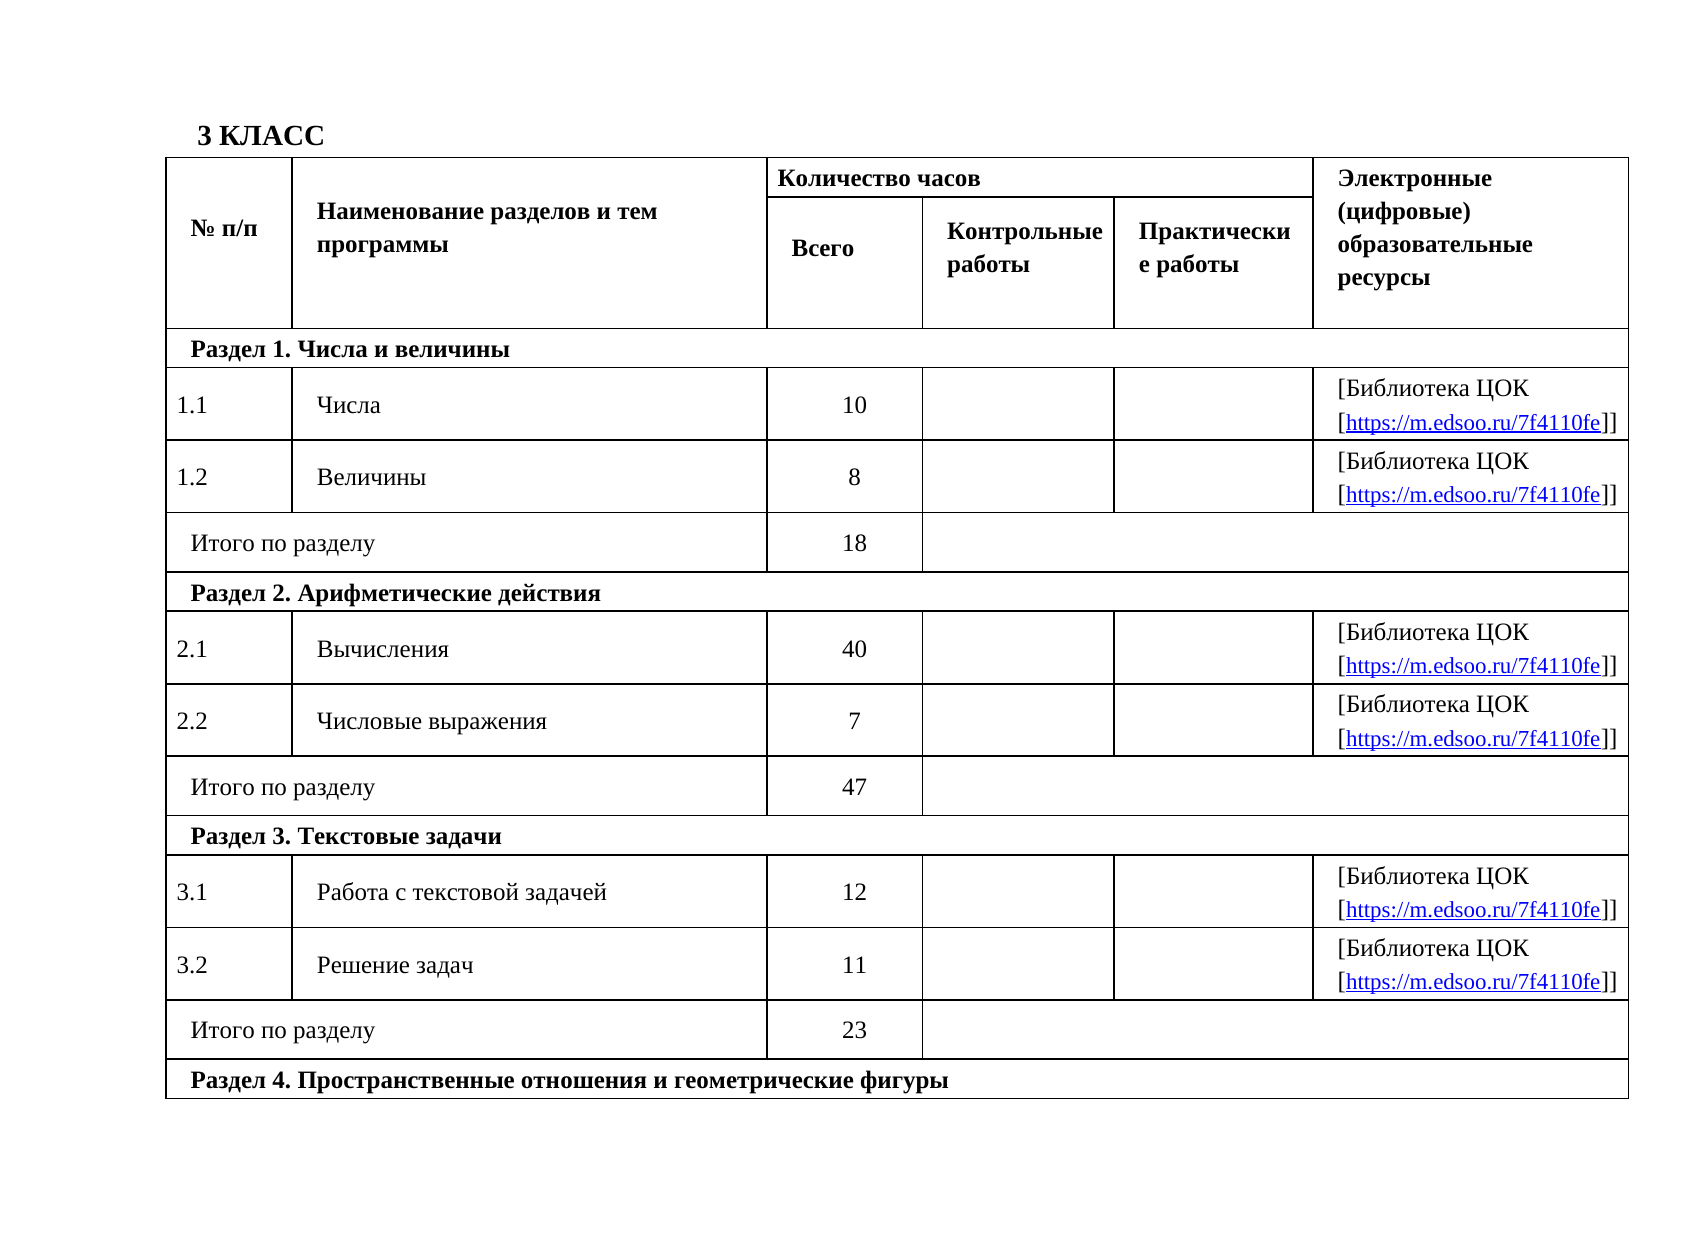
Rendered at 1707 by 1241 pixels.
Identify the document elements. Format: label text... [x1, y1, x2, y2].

table_cell [1115, 856, 1312, 926]
table_header Количество часов [768, 158, 1312, 196]
table_cell Контрольные работы [923, 198, 1113, 327]
table_cell Всего [768, 198, 922, 327]
table_cell Величины [293, 441, 766, 512]
table_cell 40 [768, 612, 922, 683]
table_cell 10 [768, 368, 922, 439]
table_cell [Библиотека ЦОК [https://m.edsoo.ru/7f4110fe]] [1314, 441, 1628, 512]
table_cell Итого по разделу [167, 757, 766, 815]
table_cell 12 [768, 856, 922, 926]
table_cell [Библиотека ЦОК [https://m.edsoo.ru/7f4110fe]] [1314, 612, 1628, 683]
text 3 КЛАСС [190, 118, 1618, 152]
table_cell 47 [768, 757, 922, 815]
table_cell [1314, 856, 1628, 926]
table_cell 2.1 [167, 612, 291, 683]
table_cell [923, 612, 1113, 683]
table_cell Итого по разделу [167, 1001, 766, 1058]
table_cell 2.2 [167, 685, 291, 755]
table_cell Раздел 2. Арифметические действия [167, 573, 1628, 610]
table_cell 1.1 [167, 368, 291, 439]
table_cell 7 [768, 685, 922, 755]
table_cell Практические работы [1115, 198, 1312, 327]
table_cell [1115, 928, 1312, 999]
table_cell Числа [293, 368, 766, 439]
table_cell [923, 928, 1113, 999]
table_cell 23 [768, 1001, 922, 1058]
table_header Электронные (цифровые) образовательные ресурсы [1314, 158, 1628, 327]
table_cell [923, 441, 1113, 512]
table_header Наименование разделов и тем программы [293, 158, 766, 327]
table_cell [1115, 441, 1312, 512]
table_cell 3.2 [167, 928, 291, 999]
table_cell Раздел 1. Числа и величины [167, 329, 1628, 367]
table_cell 18 [768, 513, 922, 571]
table_cell [1115, 612, 1312, 683]
table_cell 11 [768, 928, 922, 999]
table_cell [923, 1001, 1628, 1058]
table_cell [923, 368, 1113, 439]
table_cell 1.2 [167, 441, 291, 512]
table_cell [923, 513, 1628, 571]
table_cell [923, 685, 1113, 755]
table_cell Числовые выражения [293, 685, 766, 755]
table_cell [1115, 685, 1312, 755]
table_cell 3.1 [167, 856, 291, 926]
table_header № п/п [167, 158, 291, 327]
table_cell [1314, 928, 1628, 999]
table_cell [1115, 368, 1312, 439]
table_cell Решение задач [293, 928, 766, 999]
table_cell [Библиотека ЦОК [https://m.edsoo.ru/7f4110fe]] [1314, 368, 1628, 439]
table_cell Раздел 4. Пространственные отношения и геометрические фигуры [167, 1060, 1628, 1098]
table_cell [923, 757, 1628, 815]
table_cell [Библиотека ЦОК [https://m.edsoo.ru/7f4110fe]] [1314, 685, 1628, 755]
table_cell Раздел 3. Текстовые задачи [167, 816, 1628, 854]
table_cell [923, 856, 1113, 926]
table_cell 8 [768, 441, 922, 512]
table_cell Итого по разделу [167, 513, 766, 571]
table_cell Работа с текстовой задачей [293, 856, 766, 926]
table_cell Вычисления [293, 612, 766, 683]
